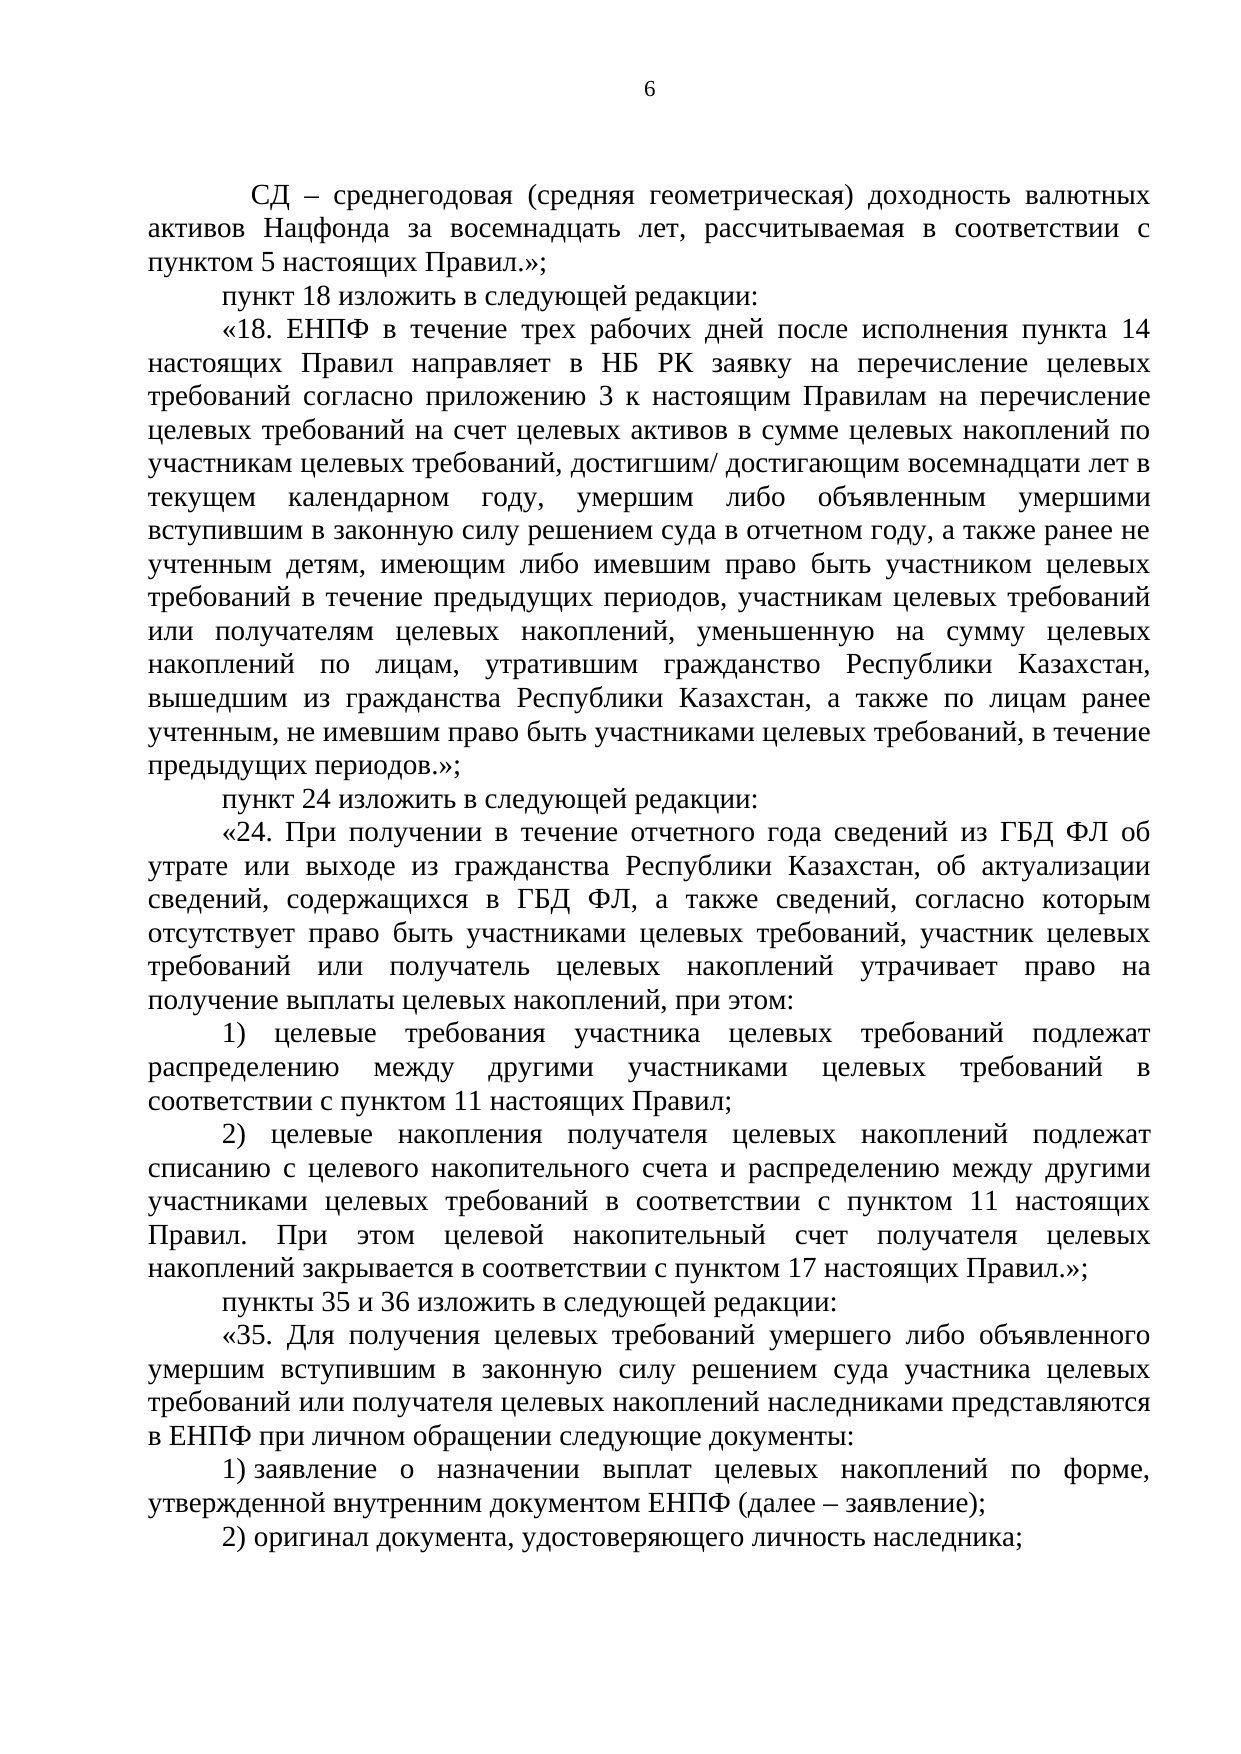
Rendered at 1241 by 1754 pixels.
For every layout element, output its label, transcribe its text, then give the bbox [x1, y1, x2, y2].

text 2) целевые накопления получателя целевых накоплений подлежат списанию с целевого накопительного счета и распределению между другими участниками целевых требований в соответствии с пунктом 11 настоящих Правил. При этом целевой накопительный счет получателя целевых накоплений закрывается в соответствии с пунктом 17 настоящих Правил.»; [148, 1116, 1152, 1284]
text пункт 24 изложить в следующей редакции: [148, 781, 1152, 814]
text 1) заявление о назначении выплат целевых накоплений по форме, утвержденной внутренним документом ЕНПФ (далее – заявление); [148, 1452, 1152, 1519]
text «24. При получении в течение отчетного года сведений из ГБД ФЛ об утрате или выходе из гражданства Республики Казахстан, об актуализации сведений, содержащихся в ГБД ФЛ, а также сведений, согласно которым отсутствует право быть участниками целевых требований, участник целевых требований или получатель целевых накоплений утрачивает право на получение выплаты целевых накоплений, при этом: [148, 814, 1152, 1016]
text СД – среднегодовая (средняя геометрическая) доходность валютных активов Нацфонда за восемнадцать лет, рассчитываемая в соответствии с пунктом 5 настоящих Правил.»; [148, 177, 1152, 278]
text 2) оригинал документа, удостоверяющего личность наследника; [148, 1519, 1152, 1552]
text пункт 18 изложить в следующей редакции: [148, 278, 1152, 311]
text «35. Для получения целевых требований умершего либо объявленного умершим вступившим в законную силу решением суда участника целевых требований или получателя целевых накоплений наследниками представляются в ЕНПФ при личном обращении следующие документы: [148, 1317, 1152, 1452]
text пункты 35 и 36 изложить в следующей редакции: [148, 1284, 1152, 1317]
text «18. ЕНПФ в течение трех рабочих дней после исполнения пункта 14 настоящих Правил направляет в НБ РК заявку на перечисление целевых требований согласно приложению 3 к настоящим Правилам на перечисление целевых требований на счет целевых активов в сумме целевых накоплений по участникам целевых требований, достигшим/ достигающим восемнадцати лет в текущем календарном году, умершим либо объявленным умершими вступившим в законную силу решением суда в отчетном году, а также ранее не учтенным детям, имеющим либо имевшим право быть участником целевых требований в течение предыдущих периодов, участникам целевых требований или получателям целевых накоплений, уменьшенную на сумму целевых накоплений по лицам, утратившим гражданство Республики Казахстан, вышедшим из гражданства Республики Казахстан, а также по лицам ранее учтенным, не имевшим право быть участниками целевых требований, в течение предыдущих периодов.»; [148, 311, 1152, 781]
text 1) целевые требования участника целевых требований подлежат распределению между другими участниками целевых требований в соответствии с пунктом 11 настоящих Правил; [148, 1016, 1152, 1116]
